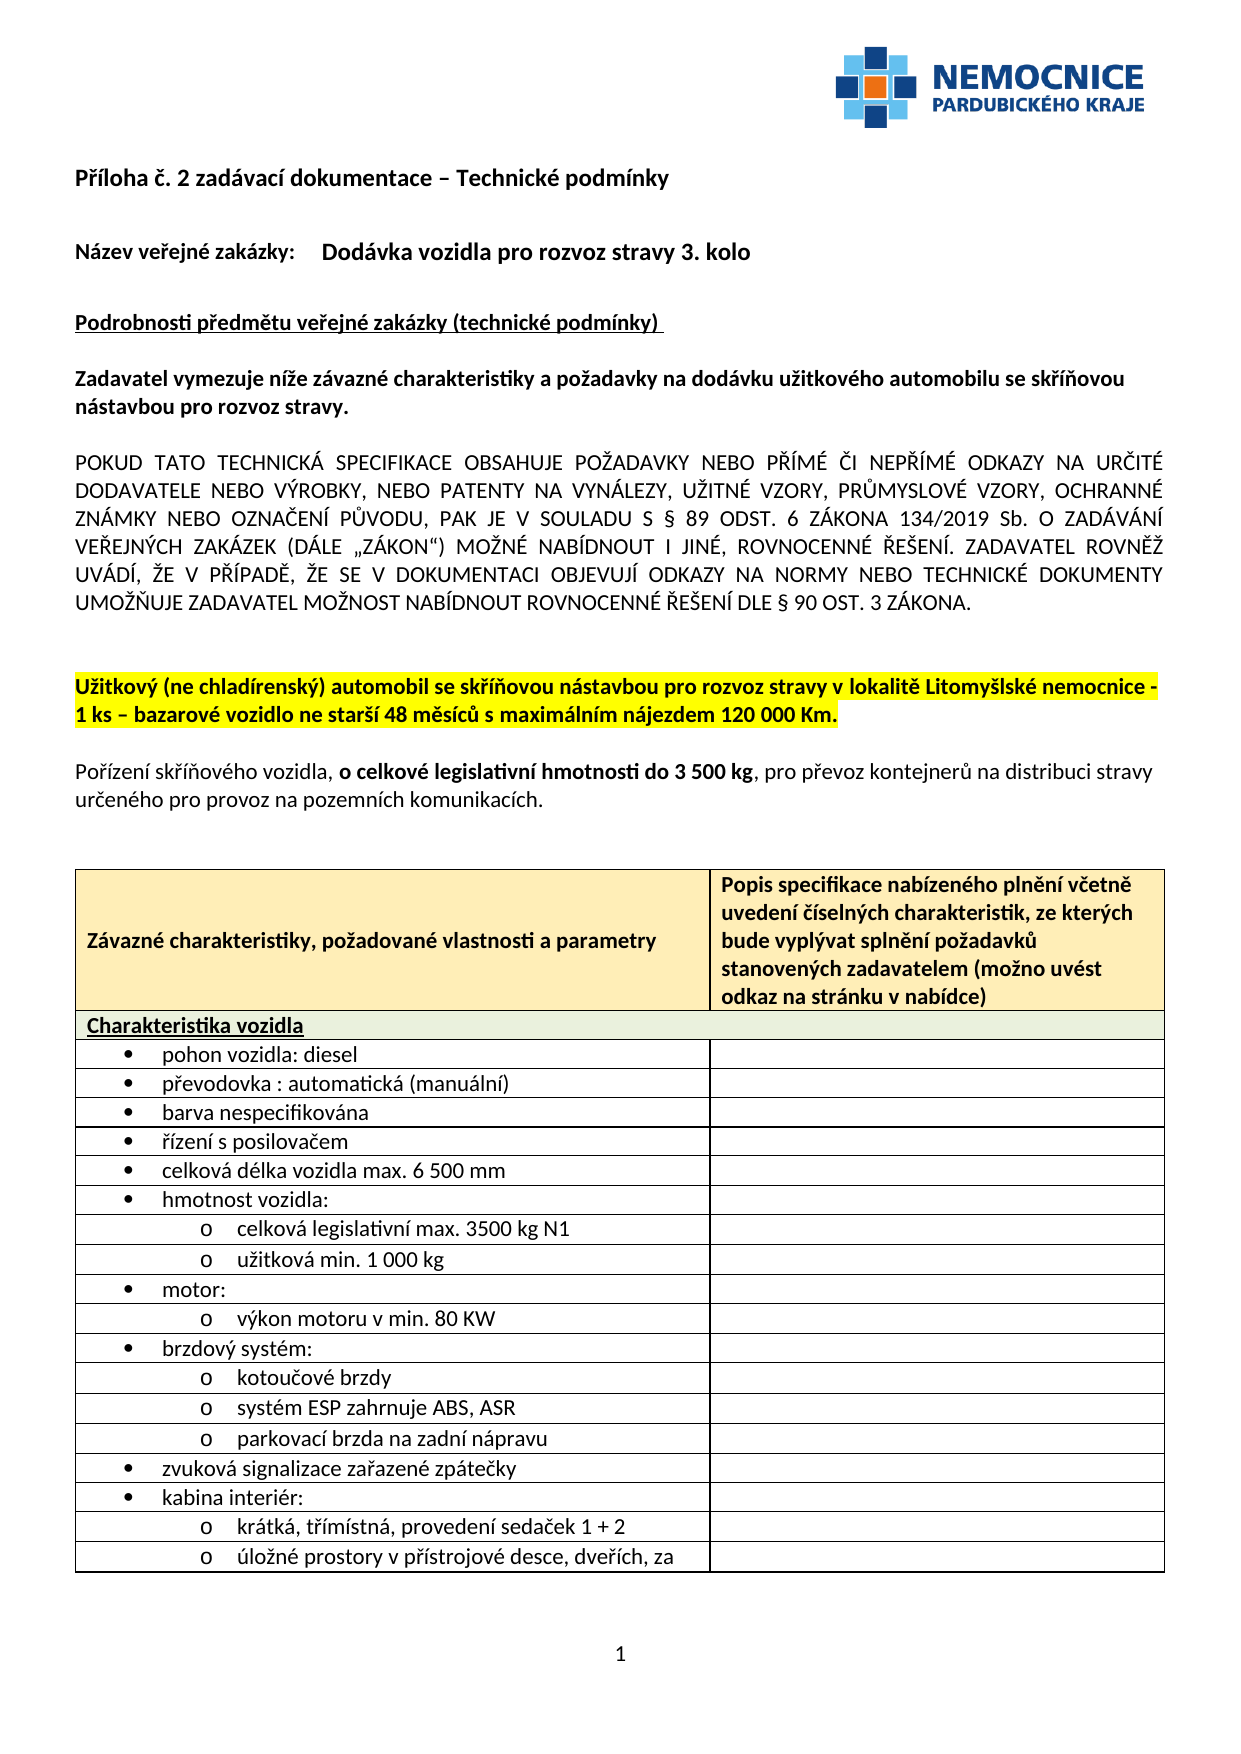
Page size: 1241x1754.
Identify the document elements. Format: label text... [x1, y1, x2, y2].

table_cell [711, 1069, 1164, 1097]
table_cell [711, 1128, 1164, 1155]
table_cell [711, 1098, 1164, 1126]
table_cell [711, 1394, 1164, 1423]
table_header Závazné charakteristiky, požadované vlastnosti a parametry [76, 870, 709, 1010]
table_cell převodovka : automatická (manuální) [76, 1069, 709, 1097]
table_cell [711, 1542, 1164, 1571]
table_cell [711, 1245, 1164, 1274]
table_cell [711, 1334, 1164, 1362]
text Podrobnosti předmětu veřejné zakázky (technické podmínky) [75, 308, 1165, 336]
table_cell [711, 1512, 1164, 1541]
text Užitkový (ne chladírenský) automobil se skříňovou nástavbou pro rozvoz stravy v lokalitě Litomyšlské nemocnice - 1 ks – bazarové vozidlo ne starší 48 měsíců s maximálním nájezdem 120 000 Km. [838, 672, 1165, 728]
table_cell kotoučové brzdy [76, 1363, 709, 1392]
table_cell celková legislativní max. 3500 kg N1 [76, 1215, 709, 1244]
table_cell [711, 1424, 1164, 1453]
table_header Popis specifikace nabízeného plnění včetně uvedení číselných charakteristik, ze kterých bude vyplývat splnění požadavků stanovených zadavatelem (možno uvést odkaz na stránku v nabídce) [711, 870, 1164, 1010]
table_cell [711, 1186, 1164, 1213]
table_cell [711, 1275, 1164, 1303]
table_header Název veřejné zakázky: [66, 225, 310, 277]
table_cell [711, 1454, 1164, 1482]
table_cell [711, 1156, 1164, 1184]
table_cell [711, 1304, 1164, 1333]
text Zadavatel vymezuje níže závazné charakteristiky a požadavky na dodávku užitkového automobilu se skříňovou nástavbou pro rozvoz stravy. [75, 364, 1165, 420]
text Pořízení skříňového vozidla, o celkové legislativní hmotnosti do 3 500 kg, pro převoz kontejnerů na distribuci stravy určeného pro provoz na pozemních komunikacích. [75, 757, 1165, 813]
table_header Dodávka vozidla pro rozvoz stravy 3. kolo [313, 225, 1128, 277]
text POKUD TATO TECHNICKÁ SPECIFIKACE OBSAHUJE POŽADAVKY NEBO PŘÍMÉ ČI NEPŘÍMÉ ODKAZY NA URČITÉ DODAVATELE NEBO VÝROBKY, NEBO PATENTY NA VYNÁLEZY, UŽITNÉ VZORY, PRŮMYSLOVÉ VZORY, OCHRANNÉ ZNÁMKY NEBO OZNAČENÍ PŮVODU, PAK JE V SOULADU S § 89 ODST. 6 ZÁKONA 134/2019 Sb. O ZADÁVÁNÍ VEŘEJNÝCH ZAKÁZEK (DÁLE „ZÁKON“) MOŽNÉ NABÍDNOUT I JINÉ, ROVNOCENNÉ ŘEŠENÍ. ZADAVATEL ROVNĚŽ UVÁDÍ, ŽE V PŘÍPADĚ, ŽE SE V DOKUMENTACI OBJEVUJÍ ODKAZY NA NORMY NEBO TECHNICKÉ DOKUMENTY UMOŽŇUJE ZADAVATEL MOŽNOST NABÍDNOUT ROVNOCENNÉ ŘEŠENÍ DLE § 90 OST. 3 ZÁKONA. [75, 448, 1165, 616]
table_cell parkovací brzda na zadní nápravu [76, 1424, 709, 1453]
table_cell pohon vozidla: diesel [76, 1040, 709, 1068]
table_cell [711, 1363, 1164, 1392]
table_cell celková délka vozidla max. 6 500 mm [76, 1156, 709, 1184]
picture [835, 45, 1144, 129]
table_cell [711, 1483, 1164, 1511]
table_cell barva nespecifikována [76, 1098, 709, 1126]
table_cell Charakteristika vozidla [76, 1011, 1164, 1039]
table_cell výkon motoru v min. 80 KW [76, 1304, 709, 1333]
table_cell užitková min. 1 000 kg [76, 1245, 709, 1274]
table_cell [711, 1040, 1164, 1068]
table_cell systém ESP zahrnuje ABS, ASR [76, 1394, 709, 1423]
table_cell [711, 1215, 1164, 1244]
table_cell krátká, třímístná, provedení sedaček 1 + 2 [76, 1512, 709, 1541]
table_cell zvuková signalizace zařazené zpátečky [76, 1454, 709, 1482]
text Příloha č. 2 zadávací dokumentace – Technické podmínky [75, 162, 1165, 193]
table_cell motor: [76, 1275, 709, 1303]
table_cell hmotnost vozidla: [76, 1186, 709, 1213]
table_cell řízení s posilovačem [76, 1128, 709, 1155]
table_cell úložné prostory v přístrojové desce, dveřích, za sedadly a pod sedadlem spolujezdců [76, 1542, 709, 1571]
table_cell brzdový systém: [76, 1334, 709, 1362]
table_cell kabina interiér: [76, 1483, 709, 1511]
